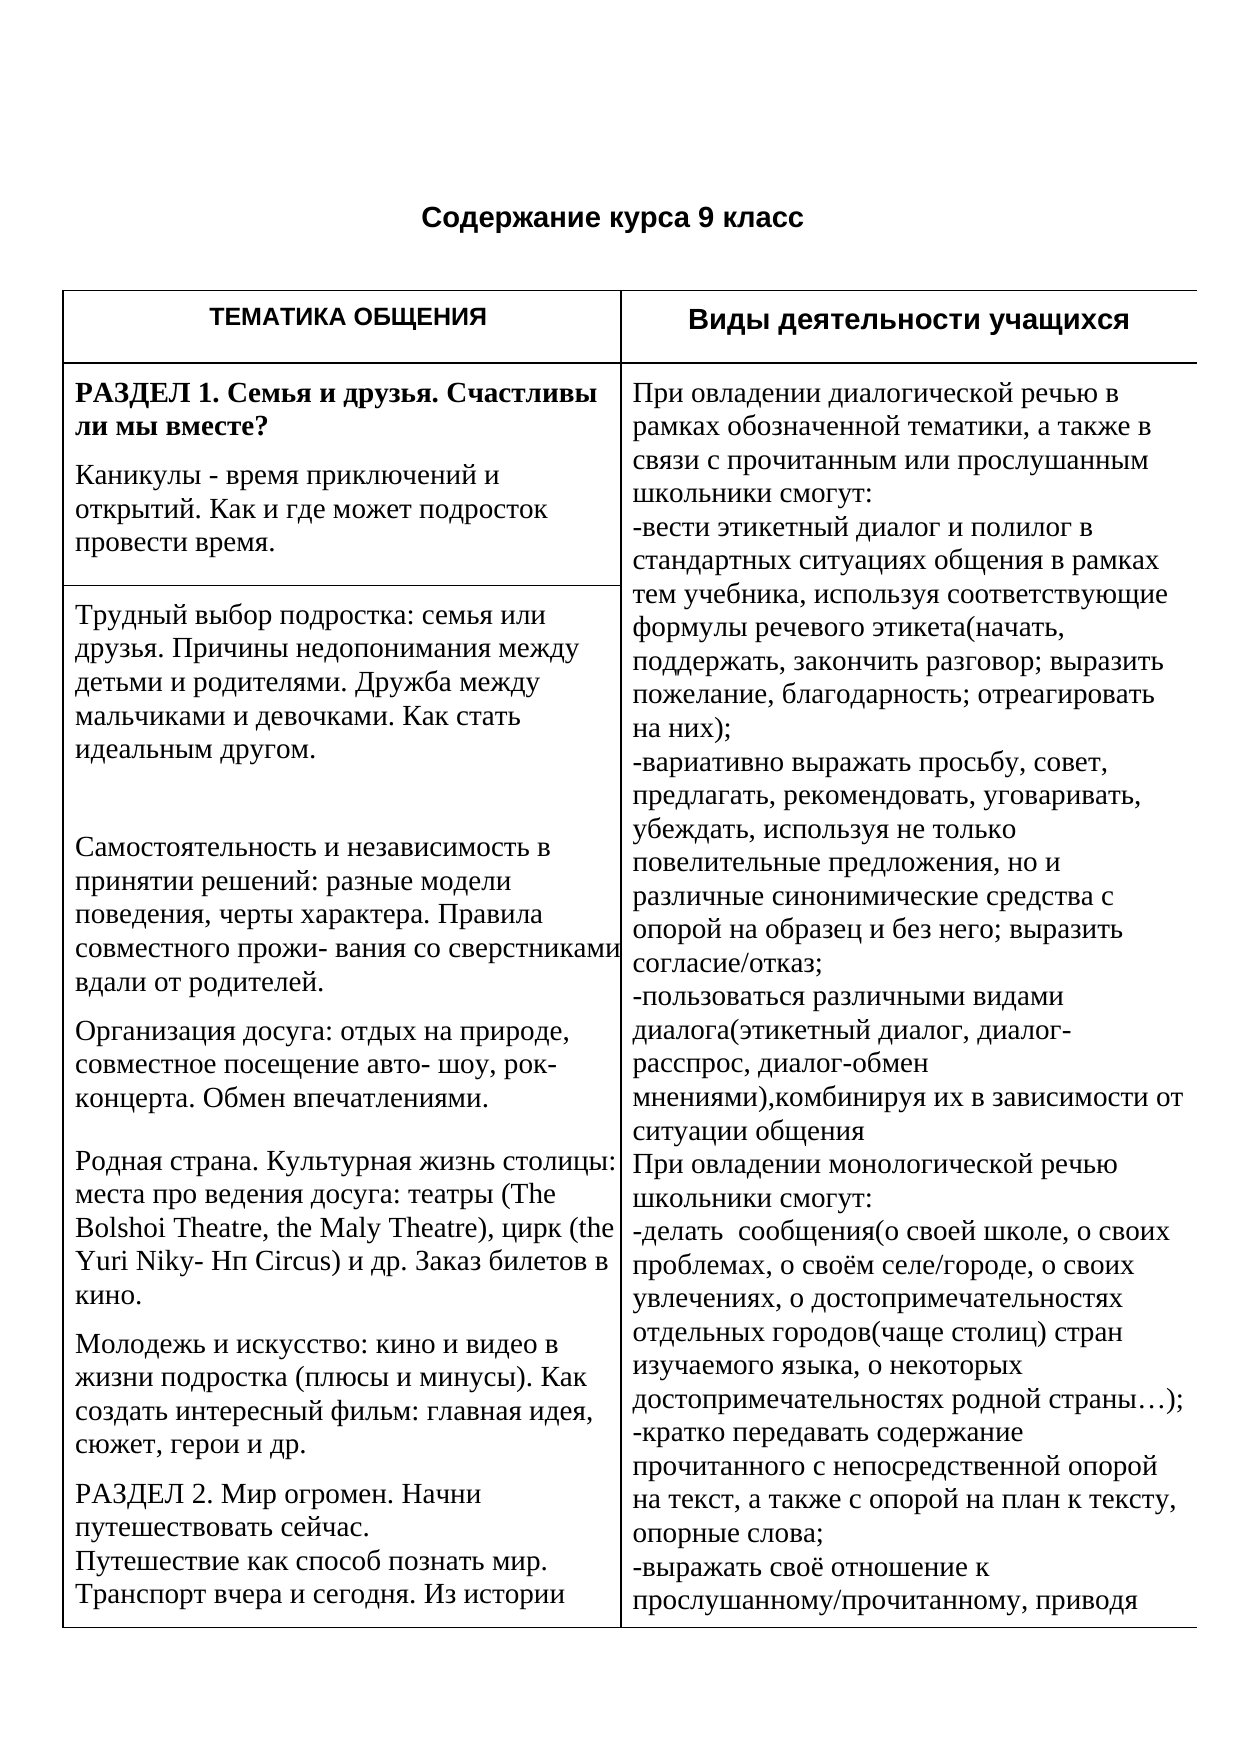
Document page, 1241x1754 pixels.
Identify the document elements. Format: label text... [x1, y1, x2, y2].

table_header Виды деятельности учащихся [622, 291, 1197, 362]
table_cell При овладении диалогической речью в рамках обозначенной тематики, а также в связи с прочитанным или прослушанным школьники смогут: -вести этикетный диалог и полилог в стандартных ситуациях общения в рамках тем учебника, используя соответствующие формулы речевого этикета(начать, поддержать, закончить разговор; выразить пожелание, благодарность; отреагировать на них); -вариативно выражать просьбу, совет, предлагать, рекомендовать, уговаривать, убеждать, используя не только повелительные предложения, но и различные синонимические средства с опорой на образец и без него; выразить согласие/отказ; -пользоваться различными видами диалога(этикетный диалог, диалог-расспрос, диалог-обмен мнениями),комбинируя их в зависимости от ситуации общения При овладении монологической речью школьники смогут: -делать сообщения(о своей школе, о своих проблемах, о своём селе/городе, о своих увлечениях, о достопримечательностях отдельных городов(чаще столиц) стран изучаемого языка, о некоторых достопримечательностях родной страны…); -кратко передавать содержание прочитанного с непосредственной опорой на текст, а также с опорой на план к тексту, опорные слова; -выражать своё отношение к прослушанному/прочитанному, приводя эмоциональные и оценочные суждения(понравилось/не понравилось, что было известно/что ново, с чем можно согласиться/с чем нельзя); -описывать(характеризовать друзей, членов семьи, персонажей литературных произведений на основе усвоенной логико-семантической схемы : кто, каков, что делает, как, где, зачем; каково название, кем написано, где издано, о чём написано, кто главные персонажи…). При овладении аудированием школьники учатся: — воспринимать на слух и понимать живую речь собеседника, а также тексты в видео- и аудиозаписи с различной глубиной: пониманием основного содержания и извлечением необходи¬мой информации. При этом учащиеся опираются на догадку и контекст, стараются игнорировать неизвестный языковой материал, несущественный для понимания; учатся переспрашивать с целью уточнения содержания с помощью соответствующих клише. [622, 364, 1197, 1627]
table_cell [64, 586, 620, 1627]
table_header ТЕМАТИКА ОБЩЕНИЯ [64, 291, 620, 362]
table_cell РАЗДЕЛ 1. Семья и друзья. Счастливы ли мы вместе? Каникулы - время приключений и открытий. Как и где может подросток провести время. [64, 364, 620, 584]
text Содержание курса 9 класс [74, 199, 1152, 233]
